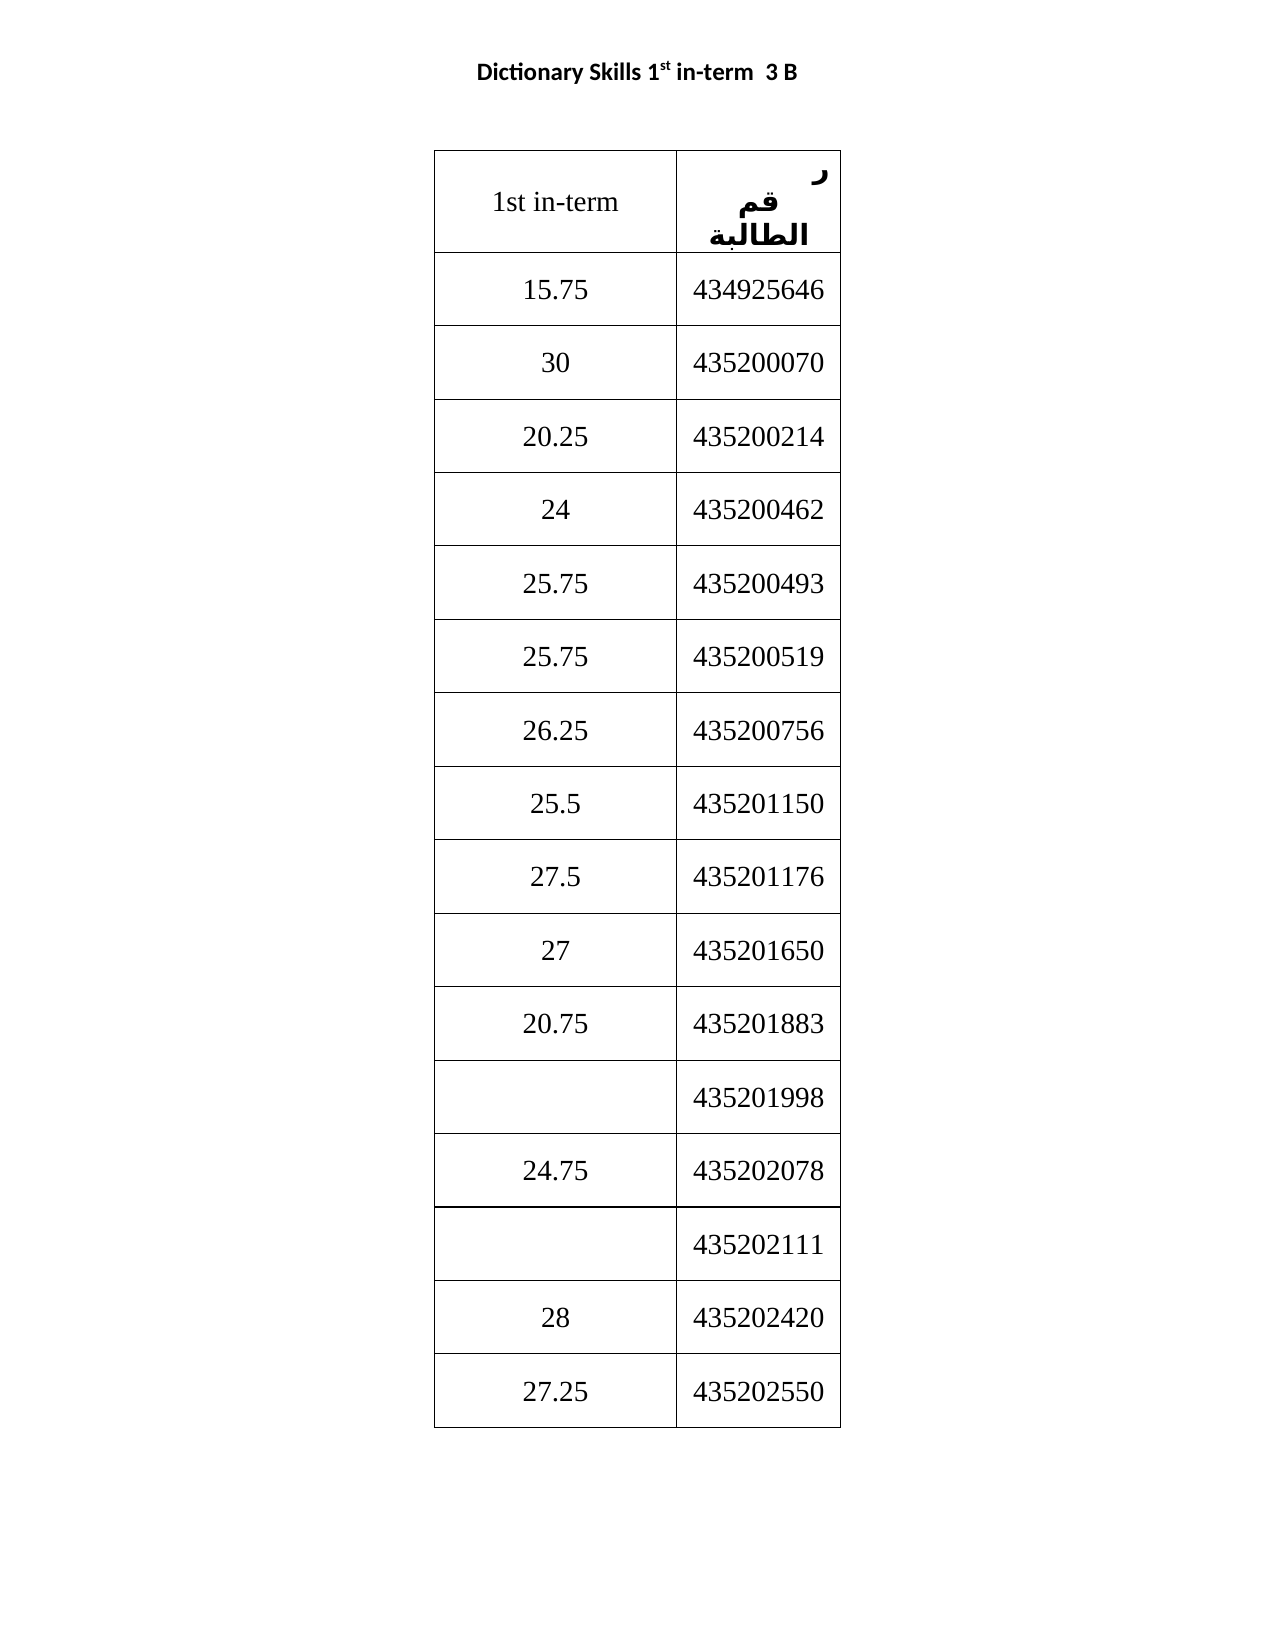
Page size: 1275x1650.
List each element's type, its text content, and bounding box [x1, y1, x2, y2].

table_cell 435201650 [677, 914, 840, 986]
table_cell 20.25 [435, 400, 676, 472]
table_cell 435201998 [677, 1061, 840, 1133]
table_cell 435200493 [677, 546, 840, 619]
table_cell 26.25 [435, 693, 676, 766]
table_cell 27.25 [435, 1354, 676, 1427]
table_cell 435200462 [677, 473, 840, 545]
table_cell [435, 1208, 676, 1280]
table_cell 434925646 [677, 253, 840, 325]
table_cell 435200070 [677, 326, 840, 398]
table_cell 24.75 [435, 1134, 676, 1206]
table_cell 24 [435, 473, 676, 545]
table_cell 20.75 [435, 987, 676, 1059]
table_cell 27 [435, 914, 676, 986]
table_cell 435201176 [677, 840, 840, 913]
table_cell 28 [435, 1281, 676, 1353]
table_cell [435, 1061, 676, 1133]
table_cell 27.5 [435, 840, 676, 913]
table_cell 25.75 [435, 620, 676, 692]
table_cell 25.5 [435, 767, 676, 839]
table_header 1st in-term [435, 151, 676, 252]
table_cell 15.75 [435, 253, 676, 325]
table_cell 435202111 [677, 1208, 840, 1280]
table_header رقم الطالبة [677, 151, 840, 252]
table_cell 435202078 [677, 1134, 840, 1206]
table_cell 435201150 [677, 767, 840, 839]
table_cell 30 [435, 326, 676, 398]
table_cell 435200519 [677, 620, 840, 692]
table_cell 435200214 [677, 400, 840, 472]
table_cell 435201883 [677, 987, 840, 1059]
table_cell 25.75 [435, 546, 676, 619]
table_cell 435202420 [677, 1281, 840, 1353]
table_header Dictionary Skills 1st in-term 3 B [473, 56, 802, 168]
table_cell 435202550 [677, 1354, 840, 1427]
table_cell 435200756 [677, 693, 840, 766]
